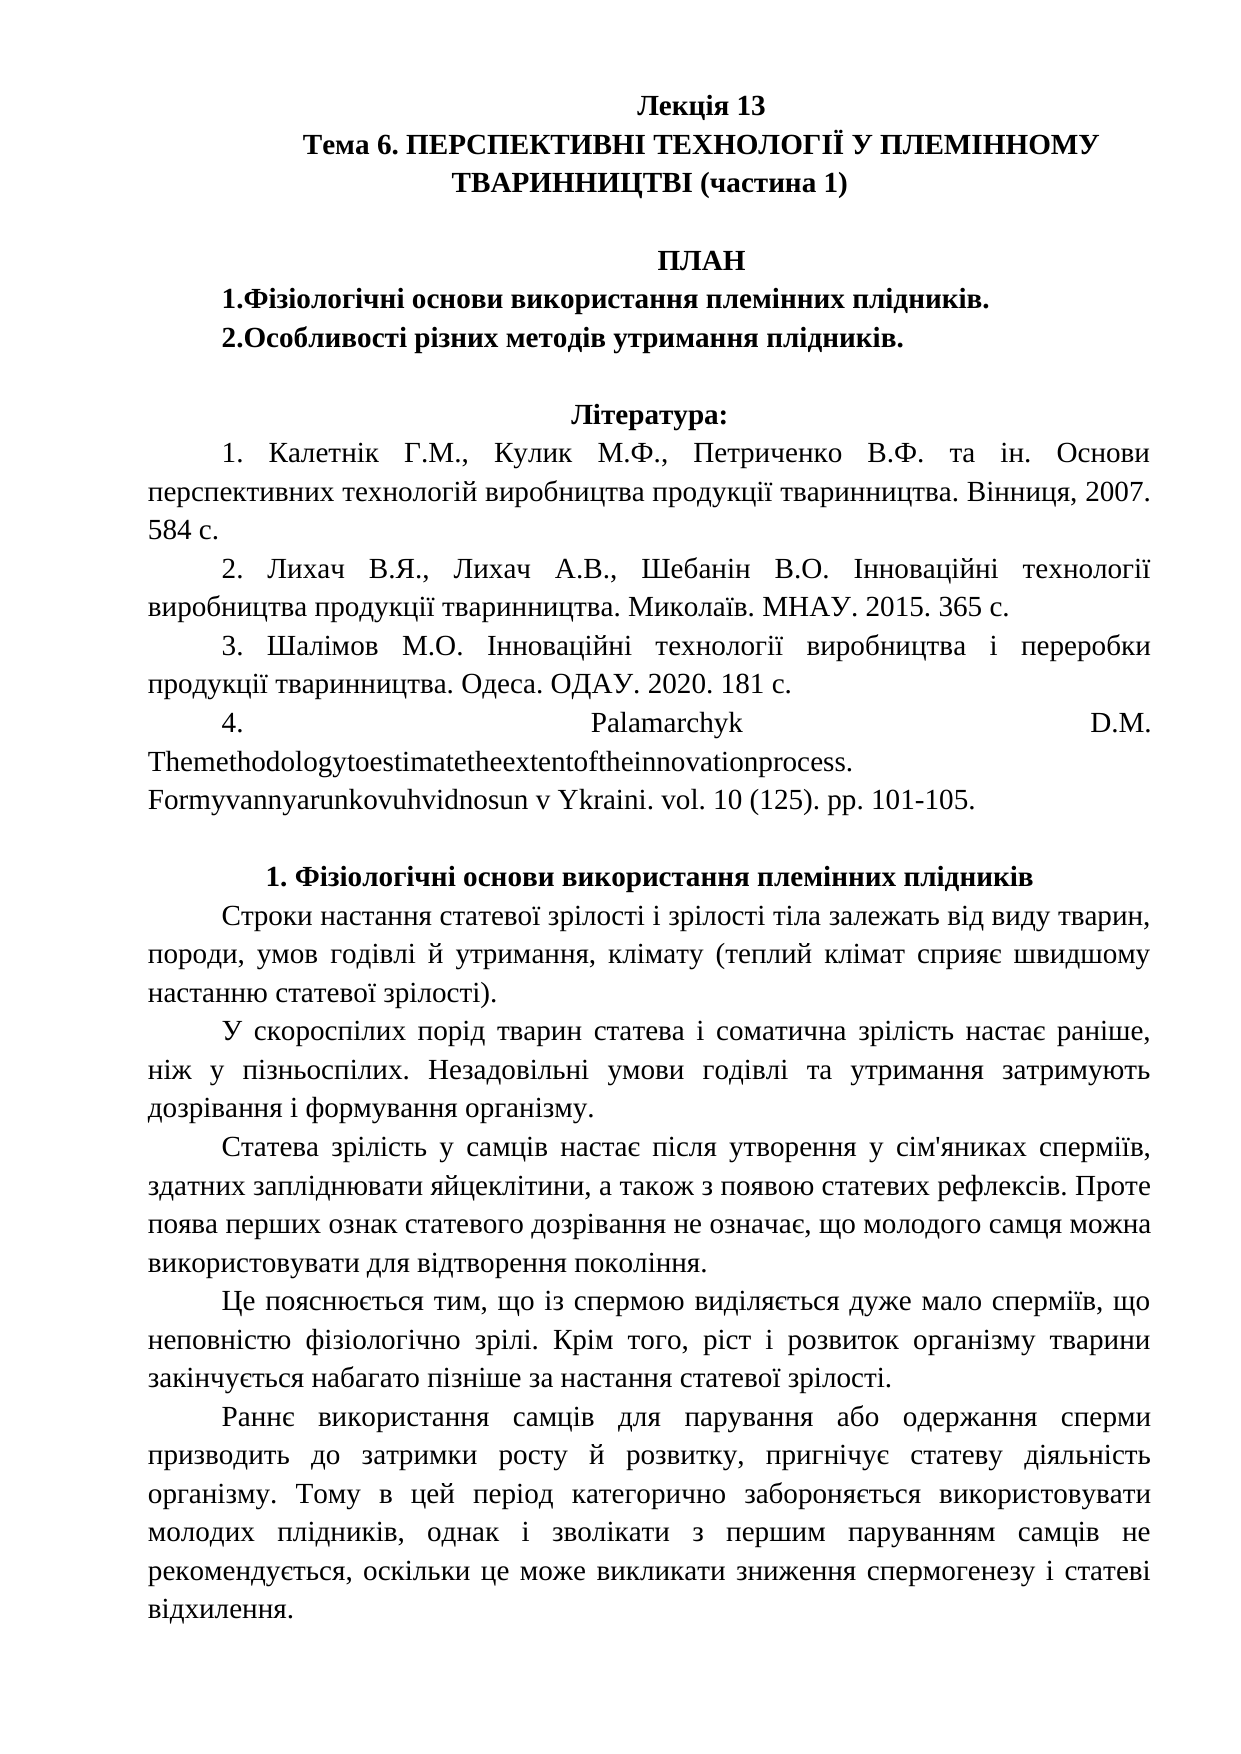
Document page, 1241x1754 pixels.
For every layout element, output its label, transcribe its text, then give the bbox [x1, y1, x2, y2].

text 2. Лихач В.Я., Лихач А.В., Шебанін В.О. Інноваційні технології виробництва продукції тваринництва. Миколаїв. МНАУ. 2015. 365 с. [148, 551, 1152, 623]
text Строки настання статевої зрілості і зрілості тіла залежать від виду тварин, породи, умов годівлі й утримання, клімату (теплий клімат сприяє швидшому настанню статевої зрілості). [148, 898, 1152, 1008]
text Статева зрілість у самців настає після утворення у сім'яниках сперміїв, здатних запліднювати яйцеклітини, а також з появою статевих рефлексів. Проте поява перших ознак статевого дозрівання не означає, що молодого самця можна використовувати для відтворення покоління. [148, 1129, 1152, 1278]
text 2.Особливості різних методів утримання плідників. [148, 320, 1152, 353]
text Раннє використання самців для парування або одержання сперми призводить до затримки росту й розвитку, пригнічує статеву діяльність організму. Тому в цей період категорично забороняється використовувати молодих плідників, однак і зволікати з першим паруванням самців не рекомендується, оскільки це може викликати зниження спермогенезу і статеві відхилення. [148, 1399, 1152, 1625]
text 3. Шалімов М.О. Інноваційні технології виробництва і переробки продукції тваринництва. Одеса. ОДАУ. 2020. 181 с. [148, 628, 1152, 700]
text Тема 6. ПЕРСПЕКТИВНІ ТЕХНОЛОГІЇ У ПЛЕМІННОМУ ТВАРИННИЦТВІ (частина 1) [148, 127, 1152, 199]
text Література: [148, 397, 1152, 430]
text Лекція 13 [148, 88, 1152, 122]
text 1. Фізіологічні основи використання племінних плідників [148, 859, 1152, 893]
text ПЛАН [148, 243, 1152, 276]
text 1. Калетнік Г.М., Кулик М.Ф., Петриченко В.Ф. та ін. Основи перспективних технологій виробництва продукції тваринництва. Вінниця, 2007. 584 с. [148, 435, 1152, 546]
text 1.Фізіологічні основи використання племінних плідників. [148, 281, 1152, 315]
text Це пояснюється тим, що із спермою виділяється дуже мало сперміїв, що неповністю фізіологічно зрілі. Крім того, ріст і розвиток організму тварини закінчується набагато пізніше за настання статевої зрілості. [148, 1283, 1152, 1394]
text У скороспілих порід тварин статева і соматична зрілість настає раніше, ніж у пізньоспілих. Незадовільні умови годівлі та утримання затримують дозрівання і формування організму. [148, 1013, 1152, 1124]
text 4. Palamarchyk D.M. Themethodologytoestimatetheextentoftheinnovationprocess. Formyvannyarunkovuhvidnosun v Ykraini. vol. 10 (125). pp. 101-105. [148, 705, 1152, 816]
